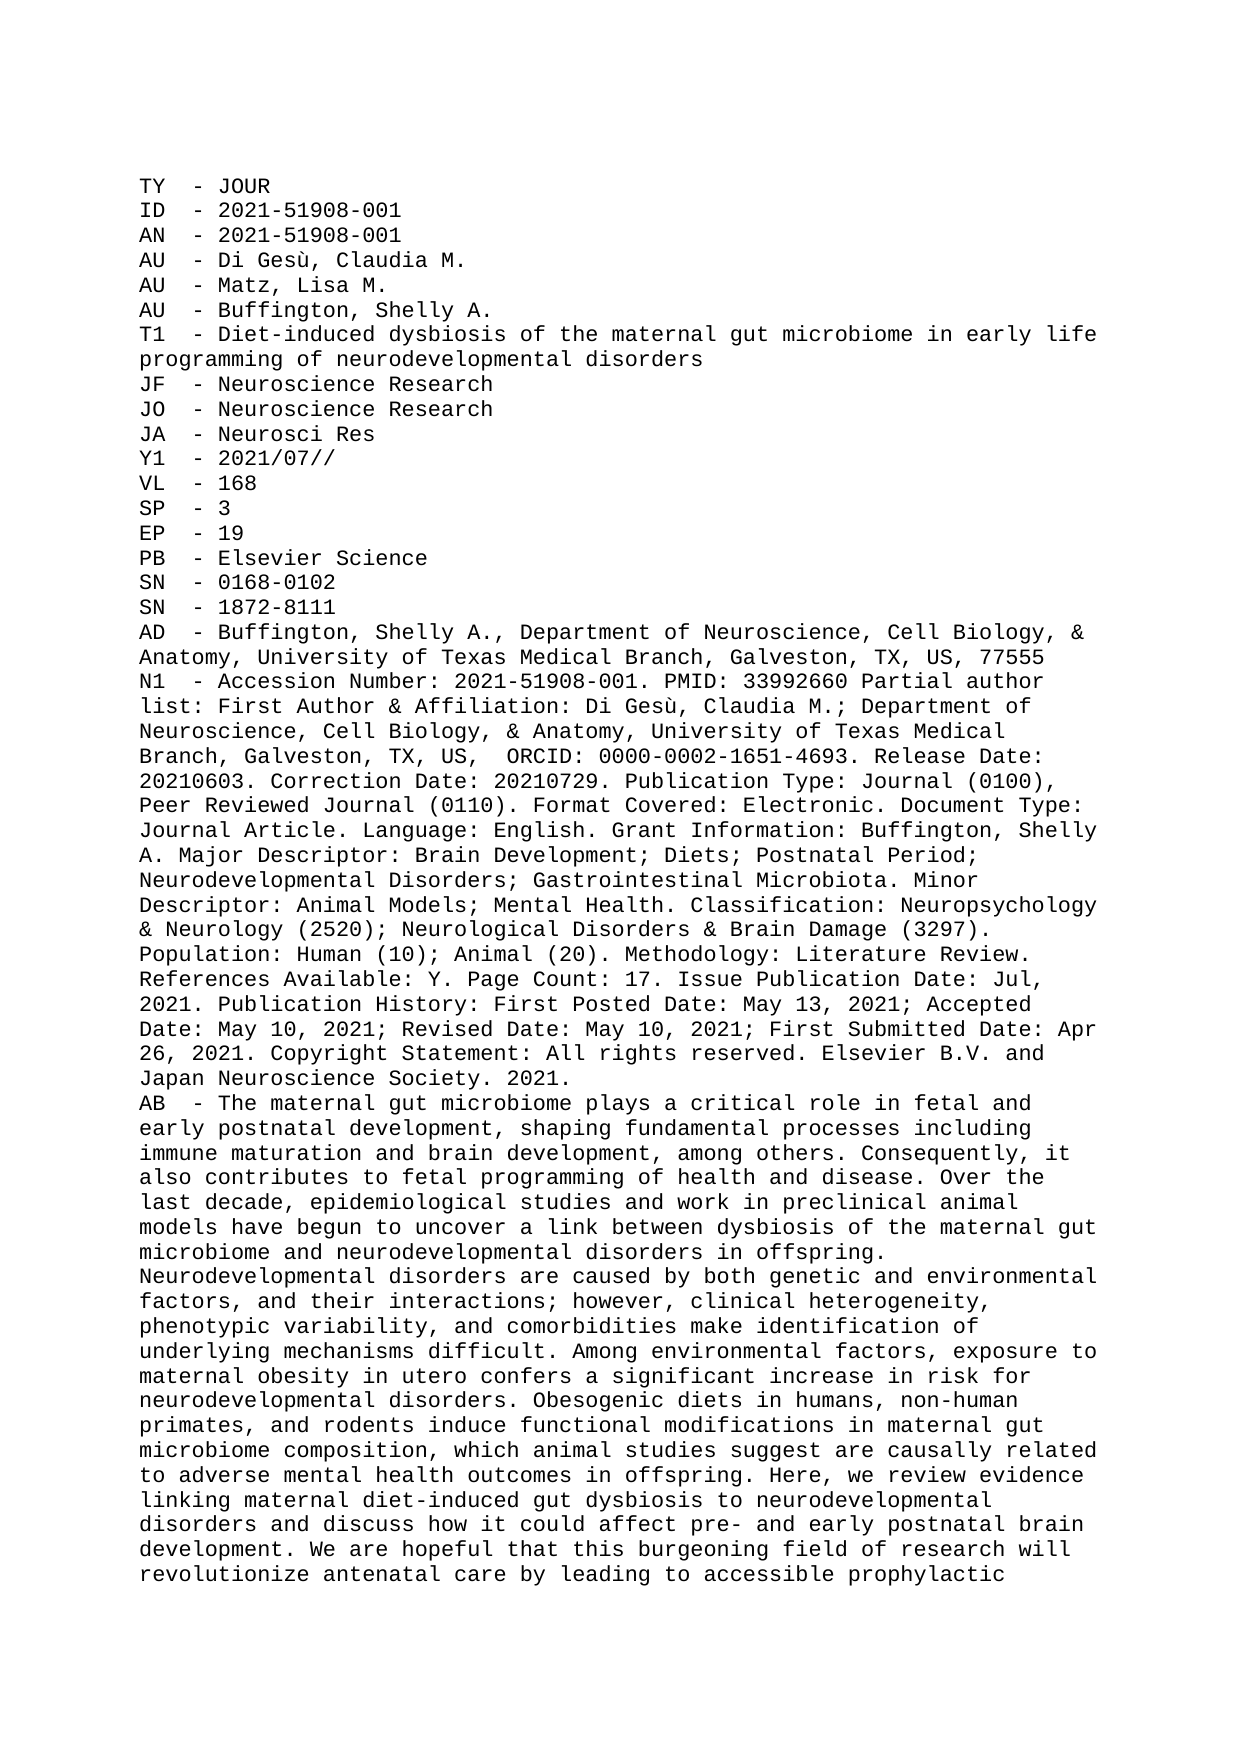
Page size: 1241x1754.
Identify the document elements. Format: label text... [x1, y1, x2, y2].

text N1 - Accession Number: 2021-51908-001. PMID: 33992660 Partial author list: First Author & Affiliation: Di Gesù, Claudia M.; Department of Neuroscience, Cell Biology, & Anatomy, University of Texas Medical Branch, Galveston, TX, US, ORCID: 0000-0002-1651-4693. Release Date: 20210603. Correction Date: 20210729. Publication Type: Journal (0100), Peer Reviewed Journal (0110). Format Covered: Electronic. Document Type: Journal Article. Language: English. Grant Information: Buffington, Shelly A. Major Descriptor: Brain Development; Diets; Postnatal Period; Neurodevelopmental Disorders; Gastrointestinal Microbiota. Minor Descriptor: Animal Models; Mental Health. Classification: Neuropsychology & Neurology (2520); Neurological Disorders & Brain Damage (3297). Population: Human (10); Animal (20). Methodology: Literature Review. References Available: Y. Page Count: 17. Issue Publication Date: Jul, 2021. Publication History: First Posted Date: May 13, 2021; Accepted Date: May 10, 2021; Revised Date: May 10, 2021; First Submitted Date: Apr 26, 2021. Copyright Statement: All rights reserved. Elsevier B.V. and Japan Neuroscience Society. 2021. [139, 671, 1101, 1092]
text EP - 19 [139, 522, 1101, 547]
text AU - Buffington, Shelly A. [139, 299, 1101, 323]
text PB - Elsevier Science [139, 547, 1101, 571]
text AU - Matz, Lisa M. [139, 274, 1101, 299]
text ID - 2021-51908-001 [139, 199, 1101, 224]
text SN - 1872-8111 [139, 596, 1101, 621]
text AN - 2021-51908-001 [139, 224, 1101, 249]
text AD - Buffington, Shelly A., Department of Neuroscience, Cell Biology, & Anatomy, University of Texas Medical Branch, Galveston, TX, US, 77555 [139, 621, 1101, 671]
text Y1 - 2021/07// [139, 447, 1101, 472]
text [139, 1092, 1101, 1588]
text JF - Neuroscience Research [139, 373, 1101, 398]
text JO - Neuroscience Research [139, 398, 1101, 423]
text SP - 3 [139, 497, 1101, 522]
text SN - 0168-0102 [139, 571, 1101, 596]
text T1 - Diet-induced dysbiosis of the maternal gut microbiome in early life programming of neurodevelopmental disorders [139, 323, 1101, 373]
text VL - 168 [139, 472, 1101, 497]
text TY - JOUR [139, 175, 1101, 199]
text JA - Neurosci Res [139, 423, 1101, 447]
text AU - Di Gesù, Claudia M. [139, 249, 1101, 274]
